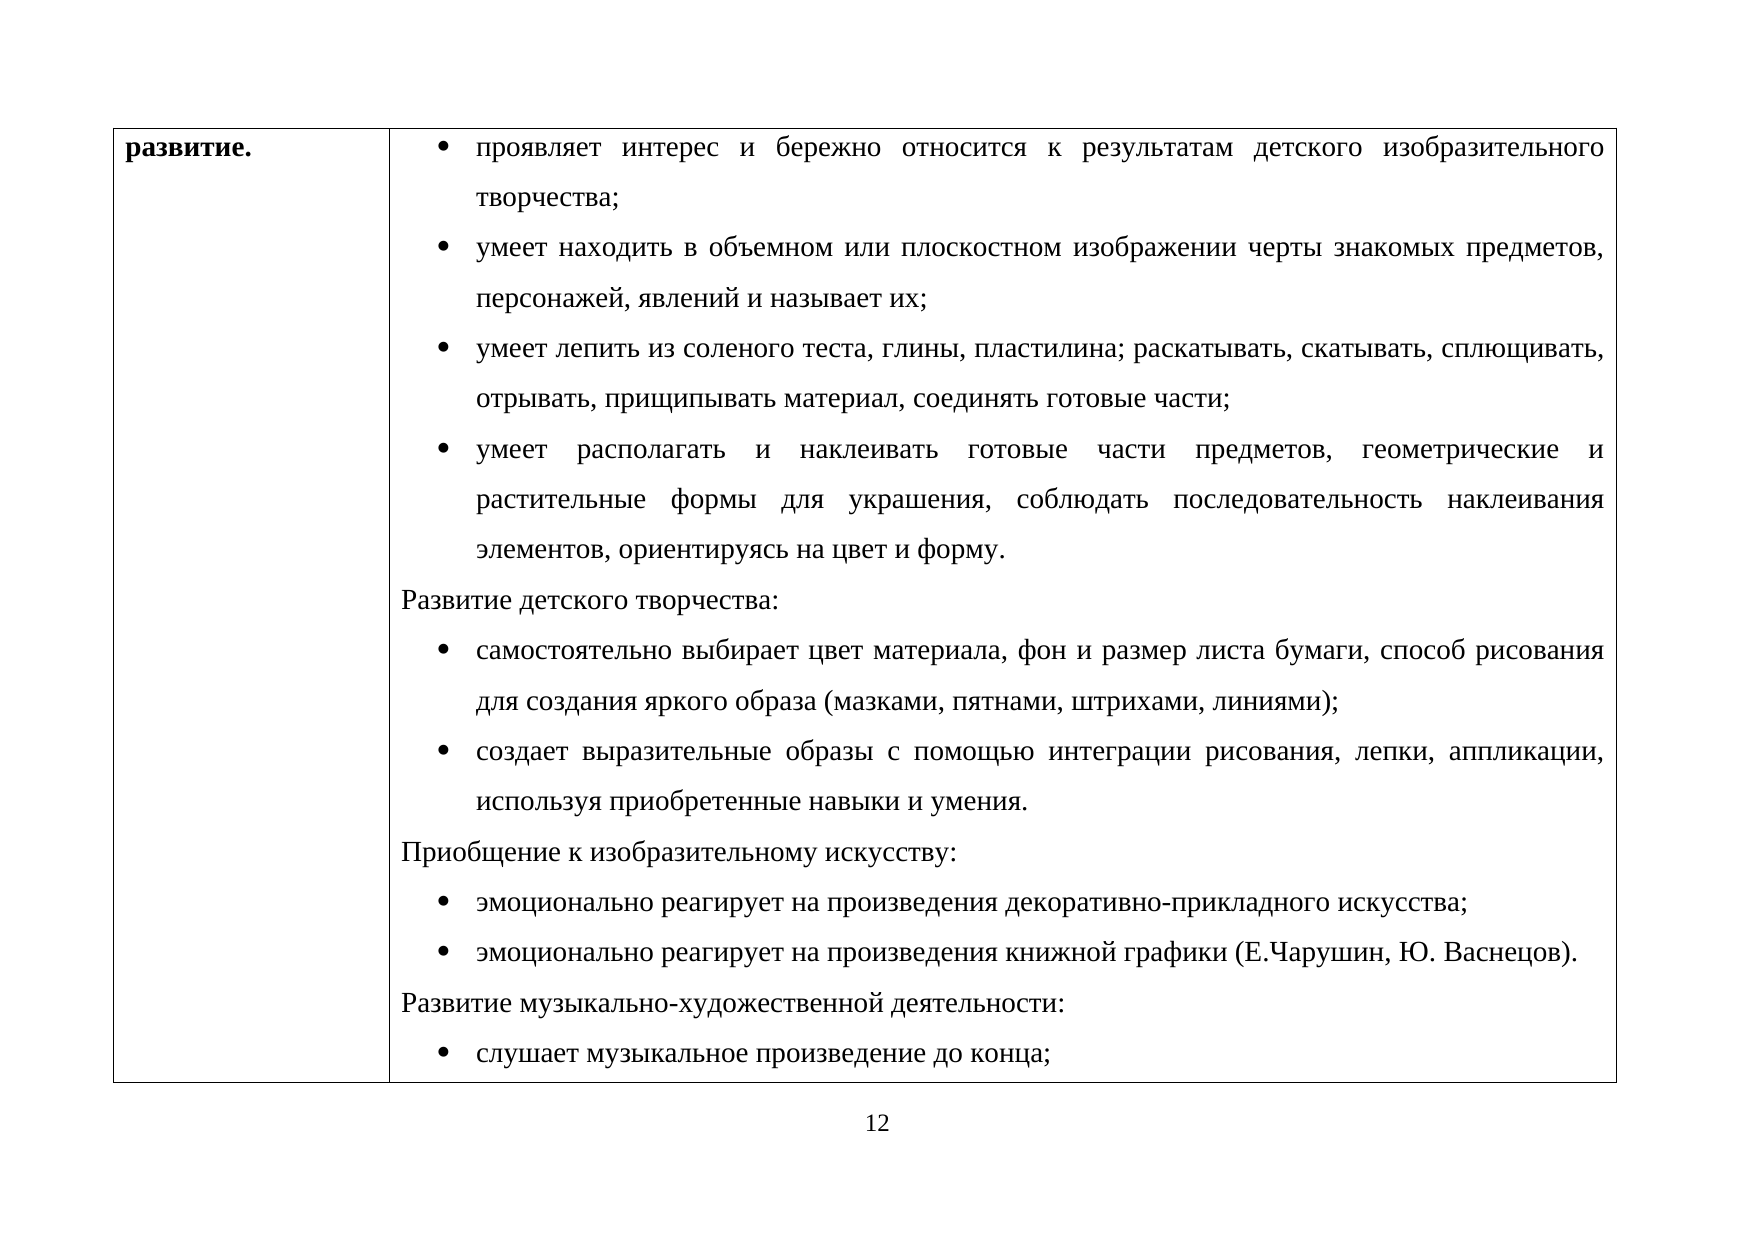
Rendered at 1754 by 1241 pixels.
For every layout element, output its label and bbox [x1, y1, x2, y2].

table_header [114, 129, 389, 1082]
table_header [390, 129, 1616, 1082]
